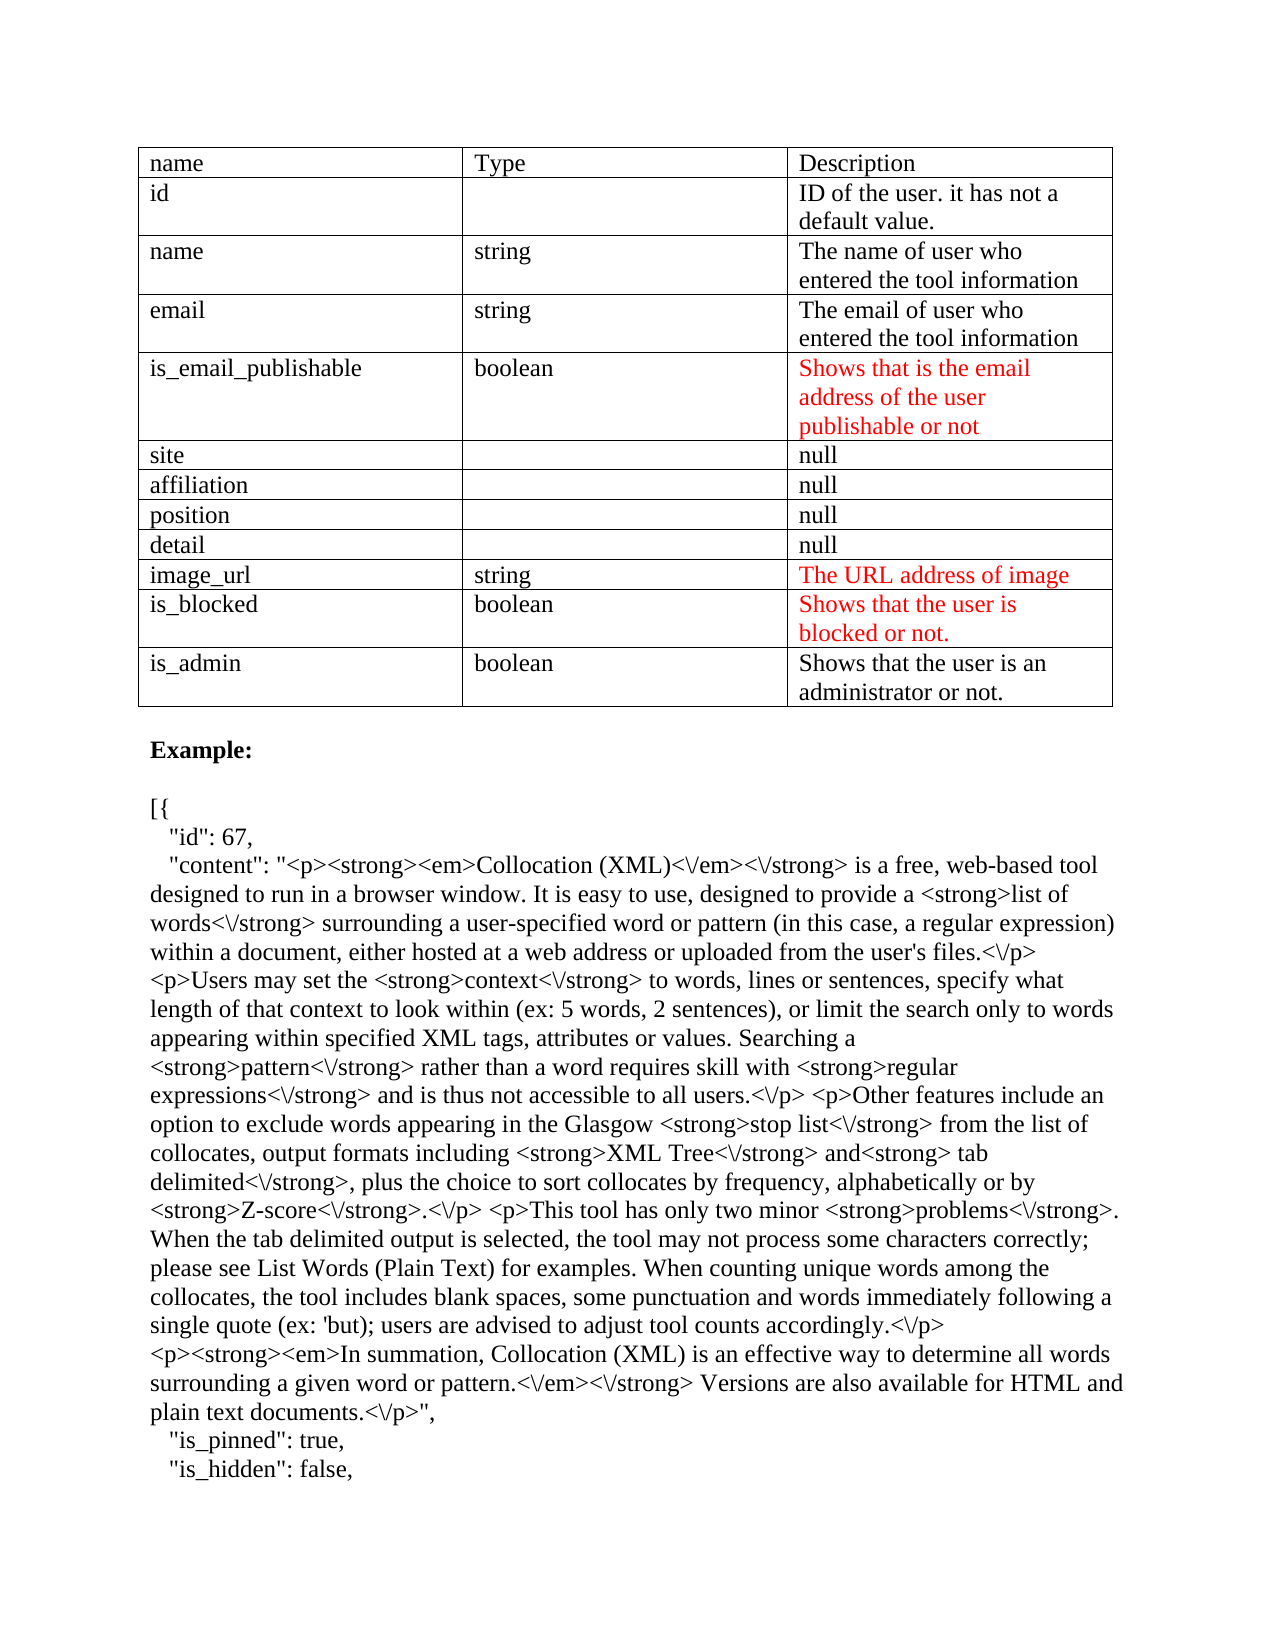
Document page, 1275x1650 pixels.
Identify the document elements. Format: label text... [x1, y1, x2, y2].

table_cell null [788, 441, 1112, 469]
text "id": 67, [150, 822, 1125, 850]
table_cell name [139, 236, 462, 294]
table_cell [463, 500, 787, 529]
table_cell Shows that the user is an administrator or not. [788, 648, 1112, 706]
table_cell position [139, 500, 462, 529]
table_cell [463, 441, 787, 469]
table_cell [463, 530, 787, 559]
table_cell is_admin [139, 648, 462, 706]
table_cell string [463, 295, 787, 352]
table_cell is_email_publishable [139, 353, 462, 439]
table_cell is_blocked [139, 590, 462, 647]
table_header name [139, 148, 462, 177]
text "is_pinned": true, [150, 1425, 1125, 1454]
text [{ [150, 793, 1125, 822]
table_cell Shows that is the email address of the user publishable or not [788, 353, 1112, 439]
table_cell boolean [463, 648, 787, 706]
table_cell boolean [463, 590, 787, 647]
table_cell boolean [463, 353, 787, 439]
table_cell email [139, 295, 462, 352]
table_cell null [788, 500, 1112, 529]
table_cell The name of user who entered the tool information [788, 236, 1112, 294]
table_cell string [463, 236, 787, 294]
table_cell site [139, 441, 462, 469]
table_cell string [463, 560, 787, 588]
table_cell id [139, 178, 462, 235]
table_cell [463, 470, 787, 499]
table_cell ID of the user. it has not a default value. [788, 178, 1112, 235]
table_cell image_url [139, 560, 462, 588]
table_cell The email of user who entered the tool information [788, 295, 1112, 352]
table_cell null [788, 470, 1112, 499]
text "content": "<p><strong><em>Collocation (XML)<\/em><\/strong> is a free, web-based tool designed to run in a browser window. It is easy to use, designed to provide a <strong>list of words<\/strong> surrounding a user-specified word or pattern (in this case, a regular expression) within a document, either hosted at a web address or uploaded from the user's files.<\/p> <p>Users may set the <strong>context<\/strong> to words, lines or sentences, specify what length of that context to look within (ex: 5 words, 2 sentences), or limit the search only to words appearing within specified XML tags, attributes or values. Searching a <strong>pattern<\/strong> rather than a word requires skill with <strong>regular expressions<\/strong> and is thus not accessible to all users.<\/p> <p>Other features include an option to exclude words appearing in the Glasgow <strong>stop list<\/strong> from the list of collocates, output formats including <strong>XML Tree<\/strong> and<strong> tab delimited<\/strong>, plus the choice to sort collocates by frequency, alphabetically or by <strong>Z-score<\/strong>.<\/p> <p>This tool has only two minor <strong>problems<\/strong>. When the tab delimited output is selected, the tool may not process some characters correctly; please see List Words (Plain Text) for examples. When counting unique words among the collocates, the tool includes blank spaces, some punctuation and words immediately following a single quote (ex: 'but); users are advised to adjust tool counts accordingly.<\/p> <p><strong><em>In summation, Collocation (XML) is an effective way to determine all words surrounding a given word or pattern.<\/em><\/strong> Versions are also available for HTML and plain text documents.<\/p>", [150, 850, 1125, 1425]
text "is_hidden": false, [150, 1454, 1125, 1483]
text Example: [150, 735, 1125, 764]
table_header Type [463, 148, 787, 177]
table_cell Shows that the user is blocked or not. [788, 590, 1112, 647]
table_cell [463, 178, 787, 235]
table_header Description [788, 148, 1112, 177]
table_cell affiliation [139, 470, 462, 499]
table_cell detail [139, 530, 462, 559]
table_cell null [788, 530, 1112, 559]
table_cell The URL address of image [788, 560, 1112, 588]
